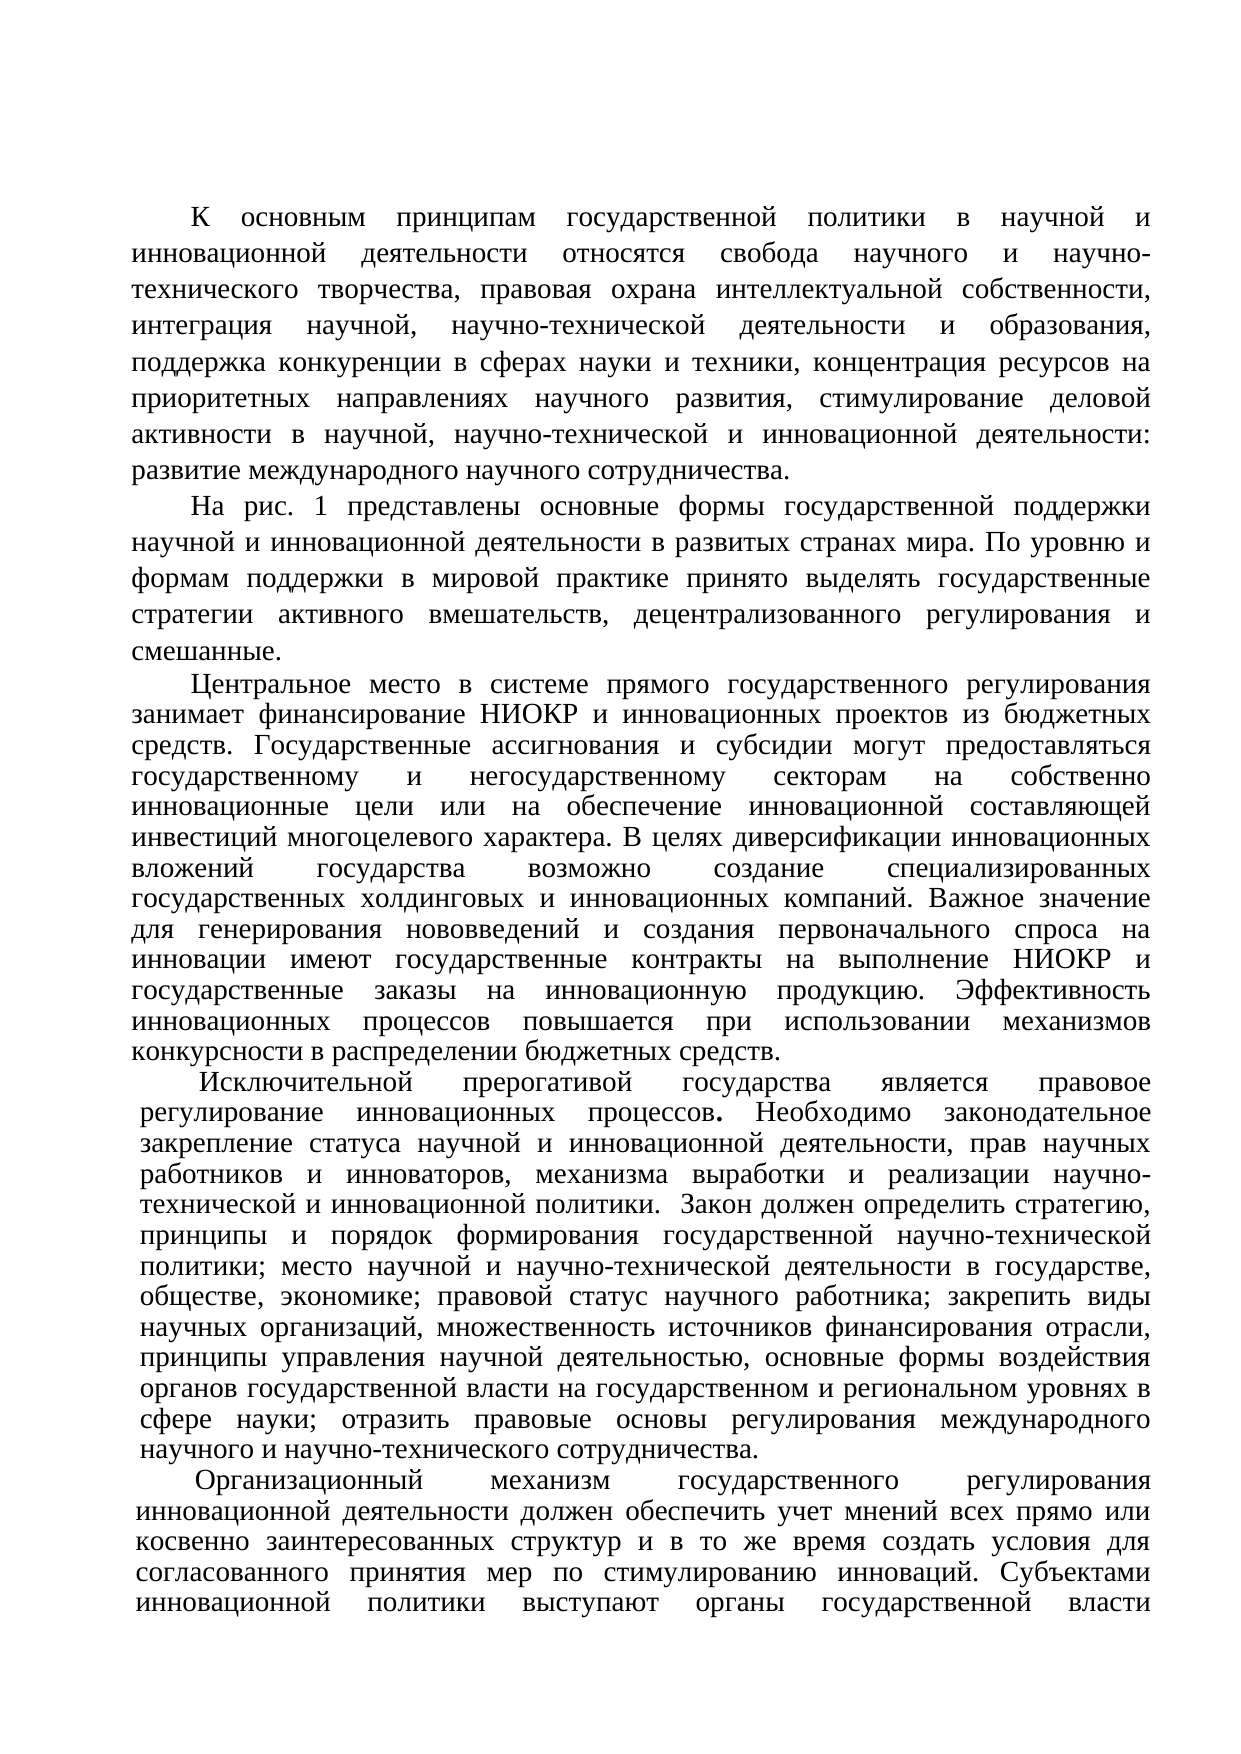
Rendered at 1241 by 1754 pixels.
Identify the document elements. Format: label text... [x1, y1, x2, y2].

text Центральное место в системе прямого государственного регулирования занимает финансирование НИОКР и инновационных проектов из бюджетных средств. Государственные ассигнования и субсидии могут предоставляться государственному и негосударственному секторам на собственно инновационные цели или на обеспечение инновационной составляющей инвестиций многоцелевого характера. В целях диверсификации инновационных вложений государства возможно создание специализированных государственных холдинговых и инновационных компаний. Важное значение для генерирования нововведений и создания первоначального спроса на инновации имеют государственные контракты на выполнение НИОКР и государственные заказы на инновационную продукцию. Эффективность инновационных процессов повышается при использовании механизмов конкурсности в распределении бюджетных средств. [131, 669, 1152, 1067]
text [135, 1465, 1152, 1618]
text На рис. 1 представлены основные формы государственной поддержки научной и инновационной деятельности в развитых странах мира. По уровню и формам поддержки в мировой практике принято выделять государственные стратегии активного вмешательств, децентрализованного регулирования и смешанные. [131, 488, 1152, 666]
text К основным принципам государственной политики в научной и инновационной деятельности относятся свобода научного и научно-технического творчества, правовая охрана интеллектуальной собственности, интеграция научной, научно-технической деятельности и образования, поддержка конкуренции в сферах науки и техники, концентрация ресурсов на приоритетных направлениях научного развития, стимулирование деловой активности в научной, научно-технической и инновационной деятельности: развитие международного научного сотрудничества. [131, 199, 1152, 486]
text Исключительной прерогативой государства является правовое регулирование инновационных процессов. Необходимо законодательное закрепление статуса научной и инновационной деятельности, прав научных работников и инноваторов, механизма выработки и реализации научно-технической и инновационной политики. Закон должен определить стратегию, принципы и порядок формирования государственной научно-технической политики; место научной и научно-технической деятельности в государстве, обществе, экономике; правовой статус научного работника; закрепить виды научных организаций, множественность источников финансирования отрасли, принципы управления научной деятельностью, основные формы воздействия органов государственной власти на государственном и региональном уровнях в сфере науки; отразить правовые основы регулирования международного научного и научно-технического сотрудничества. [139, 1067, 1152, 1465]
